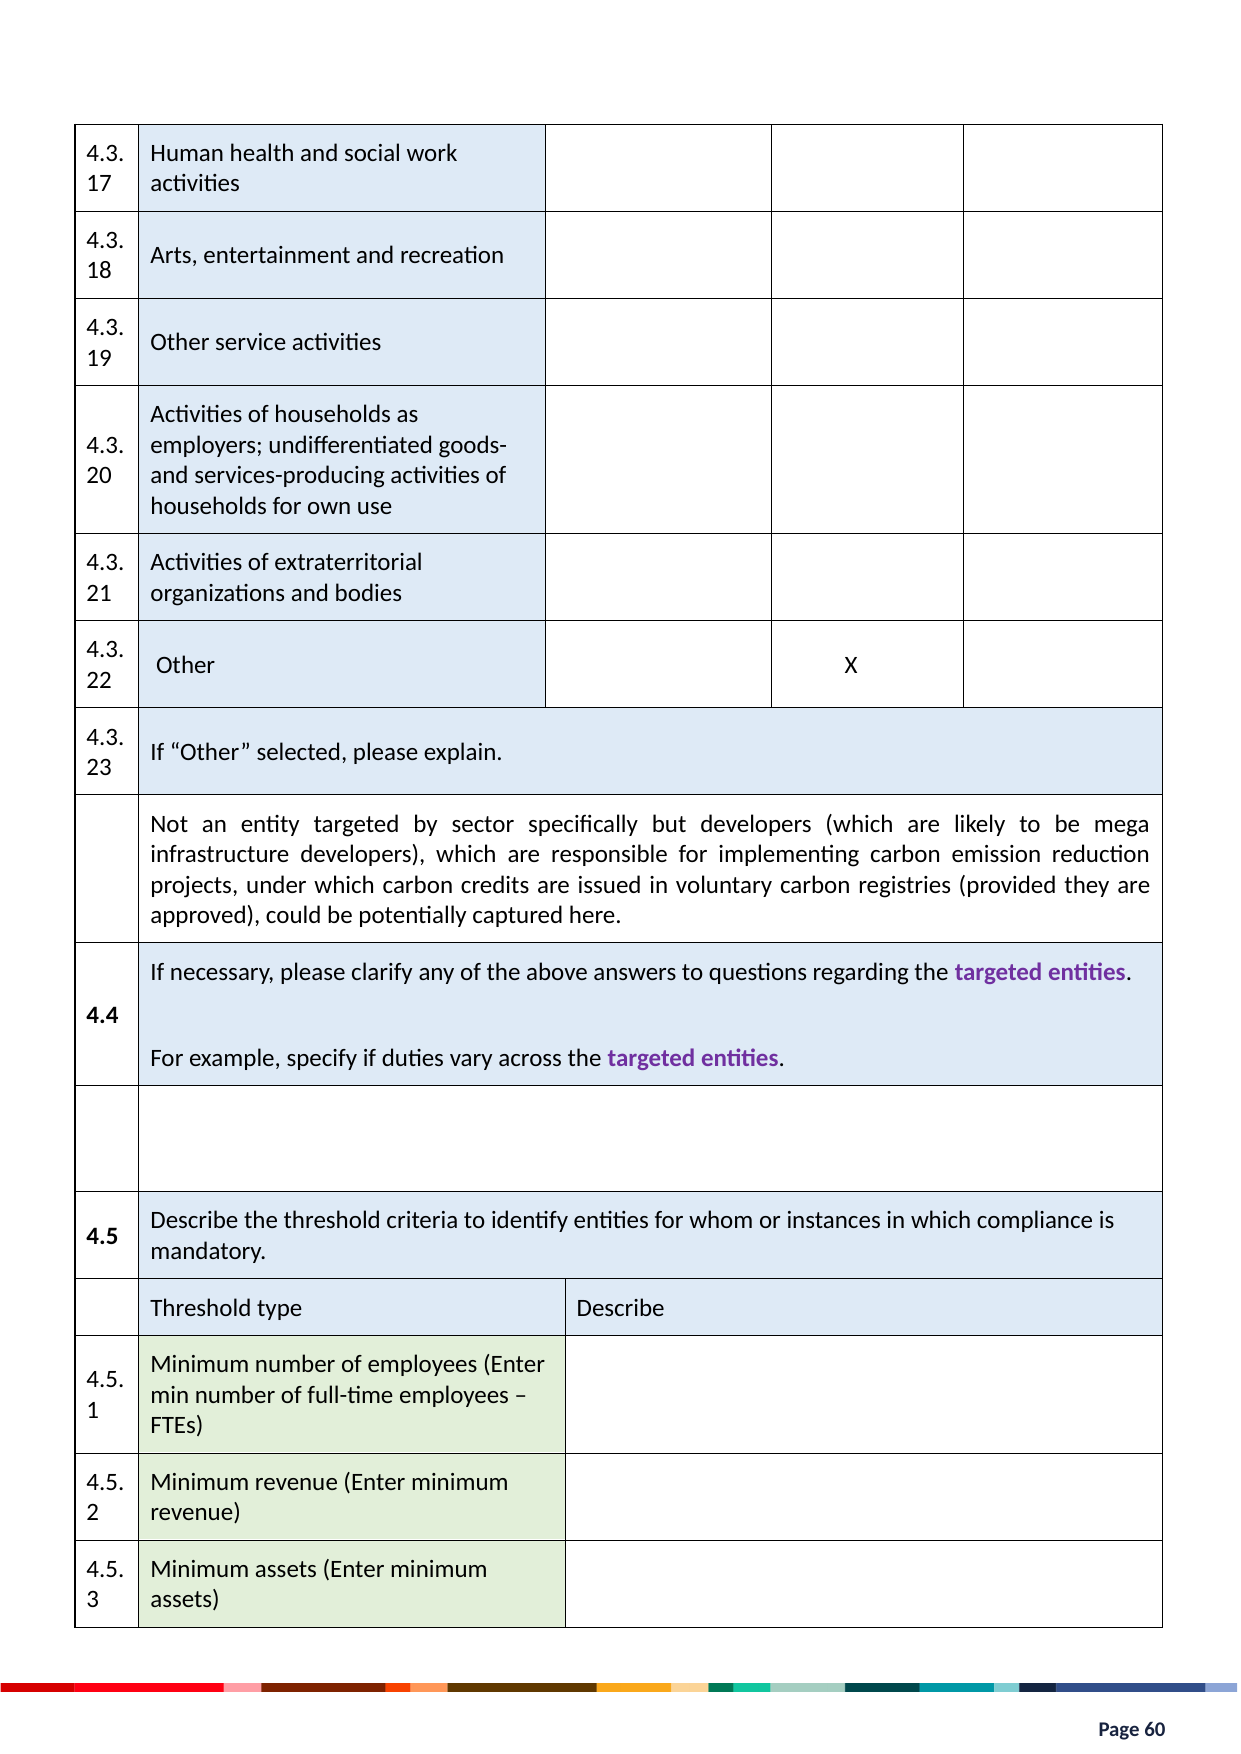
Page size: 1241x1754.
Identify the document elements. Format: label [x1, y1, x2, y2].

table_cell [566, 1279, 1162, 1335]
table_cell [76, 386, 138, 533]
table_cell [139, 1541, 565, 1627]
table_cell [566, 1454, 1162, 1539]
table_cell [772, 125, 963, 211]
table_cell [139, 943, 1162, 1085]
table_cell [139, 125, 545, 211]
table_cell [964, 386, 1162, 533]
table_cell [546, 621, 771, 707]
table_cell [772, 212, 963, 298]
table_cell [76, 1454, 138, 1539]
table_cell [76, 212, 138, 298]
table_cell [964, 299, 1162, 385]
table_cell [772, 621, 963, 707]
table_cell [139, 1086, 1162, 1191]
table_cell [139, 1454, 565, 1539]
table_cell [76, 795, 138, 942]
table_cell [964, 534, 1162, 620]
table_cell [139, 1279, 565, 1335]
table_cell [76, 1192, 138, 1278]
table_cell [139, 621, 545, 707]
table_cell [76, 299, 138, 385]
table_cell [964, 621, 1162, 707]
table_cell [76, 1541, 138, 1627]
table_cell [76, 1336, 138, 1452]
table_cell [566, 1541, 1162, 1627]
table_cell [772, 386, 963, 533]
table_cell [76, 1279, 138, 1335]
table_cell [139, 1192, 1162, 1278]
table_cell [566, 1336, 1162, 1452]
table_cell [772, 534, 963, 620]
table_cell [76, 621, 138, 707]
picture [0, 1683, 1236, 1692]
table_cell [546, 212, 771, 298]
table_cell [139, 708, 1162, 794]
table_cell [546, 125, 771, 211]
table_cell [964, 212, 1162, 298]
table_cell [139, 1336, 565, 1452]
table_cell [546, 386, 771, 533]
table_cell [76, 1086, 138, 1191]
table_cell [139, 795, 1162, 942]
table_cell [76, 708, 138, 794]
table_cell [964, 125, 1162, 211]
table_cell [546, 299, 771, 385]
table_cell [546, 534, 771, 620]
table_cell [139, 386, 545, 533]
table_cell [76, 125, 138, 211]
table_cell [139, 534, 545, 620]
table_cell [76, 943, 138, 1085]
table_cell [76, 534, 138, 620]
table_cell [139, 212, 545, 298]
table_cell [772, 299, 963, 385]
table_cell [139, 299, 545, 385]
